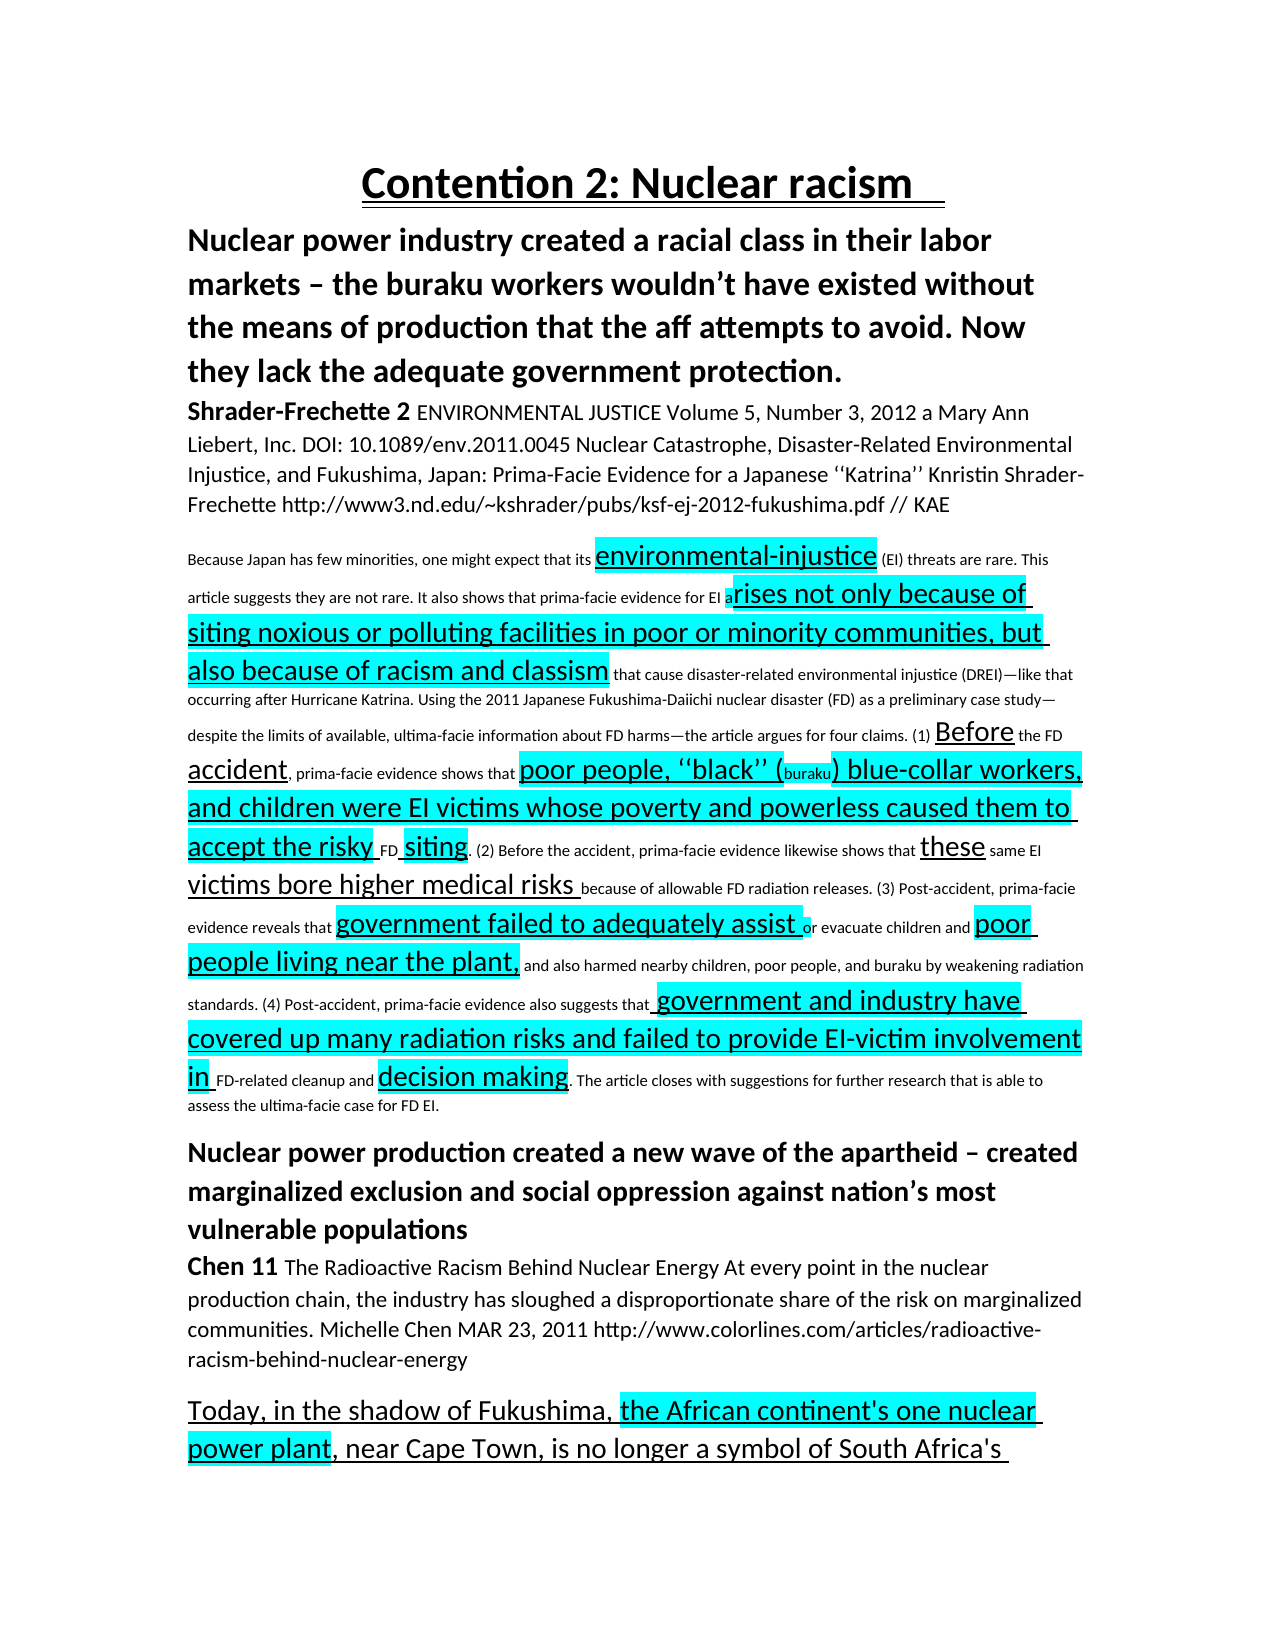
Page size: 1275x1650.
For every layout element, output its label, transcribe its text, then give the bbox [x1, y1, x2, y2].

subtitle Contention 2: Nuclear racism [187, 154, 1087, 210]
subtitle Nuclear power production created a new wave of the apartheid – created marginalized exclusion and social oppression against nation’s most vulnerable populations [187, 1134, 1087, 1247]
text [187, 1392, 1087, 1466]
text Chen 11 The Radioactive Racism Behind Nuclear Energy At every point in the nuclear production chain, the industry has sloughed a disproportionate share of the risk on marginalized communities. Michelle Chen MAR 23, 2011 http://www.colorlines.com/articles/radioactive-racism-behind-nuclear-energy [187, 1249, 1087, 1373]
subtitle Nuclear power industry created a racial class in their labor markets – the buraku workers wouldn’t have existed without the means of production that the aff attempts to avoid. Now they lack the adequate government protection. [187, 219, 1087, 391]
text Because Japan has few minorities, one might expect that its environmental-injustice (EI) threats are rare. This article suggests they are not rare. It also shows that prima-facie evidence for EI arises not only because of siting noxious or polluting facilities in poor or minority communities, but also because of racism and classism that cause disaster-related environmental injustice (DREI)—like that occurring after Hurricane Katrina. Using the 2011 Japanese Fukushima-Daiichi nuclear disaster (FD) as a preliminary case study— despite the limits of available, ultima-facie information about FD harms—the article argues for four claims. (1) Before the FD accident, prima-facie evidence shows that poor people, ‘‘black’’ (buraku) blue-collar workers, and children were EI victims whose poverty and powerless caused them to accept the risky FD siting. (2) Before the accident, prima-facie evidence likewise shows that these same EI victims bore higher medical risks because of allowable FD radiation releases. (3) Post-accident, prima-facie evidence reveals that government failed to adequately assist or evacuate children and poor people living near the plant, and also harmed nearby children, poor people, and buraku by weakening radiation standards. (4) Post-accident, prima-facie evidence also suggests that government and industry have covered up many radiation risks and failed to provide EI-victim involvement in FD-related cleanup and decision making. The article closes with suggestions for further research that is able to assess the ultima-facie case for FD EI. [187, 537, 1087, 1116]
text Shrader-Frechette 2 ENVIRONMENTAL JUSTICE Volume 5, Number 3, 2012 a Mary Ann Liebert, Inc. DOI: 10.1089/env.2011.0045 Nuclear Catastrophe, Disaster-Related Environmental Injustice, and Fukushima, Japan: Prima-Facie Evidence for a Japanese ‘‘Katrina’’ Knristin Shrader-Frechette http://www3.nd.edu/~kshrader/pubs/ksf-ej-2012-fukushima.pdf // KAE [187, 394, 1087, 518]
